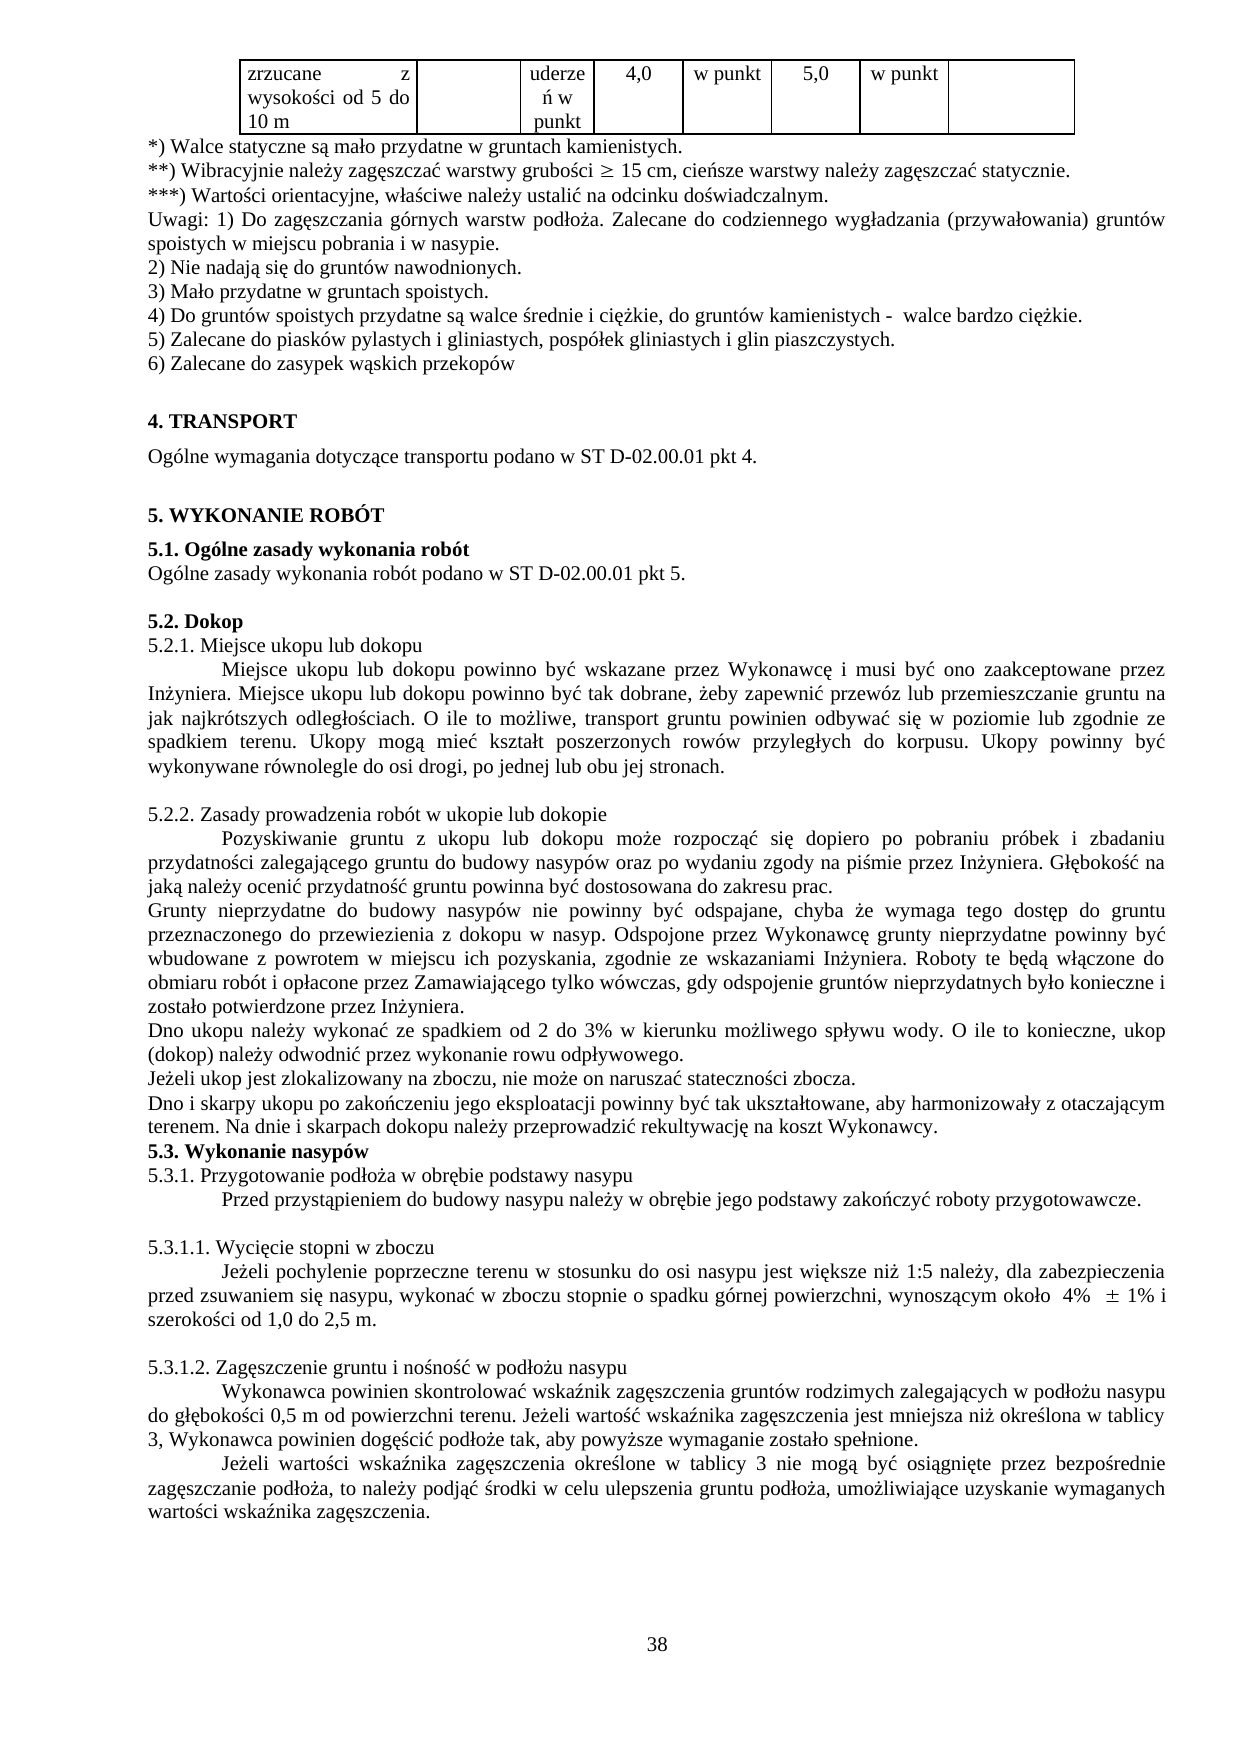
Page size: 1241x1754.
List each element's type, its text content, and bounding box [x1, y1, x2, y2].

text 4) Do gruntów spoistych przydatne są walce średnie i ciężkie, do gruntów kamienistych - walce bardzo ciężkie. [148, 303, 1167, 327]
text Jeżeli ukop jest zlokalizowany na zboczu, nie może on naruszać stateczności zbocza. [148, 1066, 1167, 1090]
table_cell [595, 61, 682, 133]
text ***) Wartości orientacyjne, właściwe należy ustalić na odcinku doświadczalnym. [148, 182, 1167, 207]
text Uwagi: 1) Do zagęszczania górnych warstw podłoża. Zalecane do codziennego wygładzania (przywałowania) gruntów spoistych w miejscu pobrania i w nasypie. [148, 207, 1167, 255]
text 6) Zalecane do zasypek wąskich przekopów [148, 351, 1167, 375]
text 5.3. Wykonanie nasypów [148, 1138, 1167, 1163]
text 5.3.1.1. Wycięcie stopni w zboczu [148, 1235, 1167, 1259]
text 5.2. Dokop [148, 609, 1167, 633]
text 5. WYKONANIE ROBÓT [148, 502, 1167, 527]
text 5) Zalecane do piasków pylastych i gliniastych, pospółek gliniastych i glin piaszczystych. [148, 327, 1167, 351]
text Wykonawca powinien skontrolować wskaźnik zagęszczenia gruntów rodzimych zalegających w podłożu nasypu do głębokości od powierzchni terenu. Jeżeli wartość wskaźnika zagęszczenia jest mniejsza niż określona w tablicy 3, Wykonawca powinien dogęścić podłoże tak, aby powyższe wymaganie zostało spełnione. [148, 1379, 1167, 1451]
text 2) Nie nadają się do gruntów nawodnionych. [148, 255, 1167, 279]
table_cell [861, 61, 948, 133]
text Jeżeli wartości wskaźnika zagęszczenia określone w tablicy 3 nie mogą być osiągnięte przez bezpośrednie zagęszczanie podłoża, to należy podjąć środki w celu ulepszenia gruntu podłoża, umożliwiające uzyskanie wymaganych wartości wskaźnika zagęszczenia. [148, 1451, 1167, 1523]
text Ogólne wymagania dotyczące transportu podano w ST D-02.00.01 pkt 4. [148, 444, 1167, 468]
text Dno ukopu należy wykonać ze spadkiem od 2 do 3% w kierunku możliwego spływu wody. O ile to konieczne, ukop (dokop) należy odwodnić przez wykonanie rowu odpływowego. [148, 1018, 1167, 1066]
text 5.3.1. Przygotowanie podłoża w obrębie podstawy nasypu [148, 1163, 1167, 1187]
text 4. TRANSPORT [148, 409, 1167, 433]
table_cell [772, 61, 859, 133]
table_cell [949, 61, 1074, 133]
text 5.2.2. Zasady prowadzenia robót w ukopie lub dokopie [148, 802, 1167, 826]
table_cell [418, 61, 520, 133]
text Grunty nieprzydatne do budowy nasypów nie powinny być odspajane, chyba że wymaga tego dostęp do gruntu przeznaczonego do przewiezienia z dokopu w nasyp. Odspojone przez Wykonawcę grunty nieprzydatne powinny być wbudowane z powrotem w miejscu ich pozyskania, zgodnie ze wskazaniami Inżyniera. Roboty te będą włączone do obmiaru robót i opłacone przez Zamawiającego tylko wówczas, gdy odspojenie gruntów nieprzydatnych było konieczne i zostało potwierdzone przez Inżyniera. [148, 898, 1167, 1018]
text *) Walce statyczne są mało przydatne w gruntach kamienistych. [148, 134, 1167, 158]
text **) Wibracyjnie należy zagęszczać warstwy grubości , cieńsze warstwy należy zagęszczać statycznie. [148, 158, 1167, 182]
text Dno i skarpy ukopu po zakończeniu jego eksploatacji powinny być tak ukształtowane, aby harmonizowały z otaczającym terenem. Na dnie i skarpach dokopu należy przeprowadzić rekultywację na koszt Wykonawcy. [148, 1090, 1167, 1138]
text Ogólne zasady wykonania robót podano w ST D-02.00.01 pkt 5. [148, 561, 1167, 585]
text 5.1. Ogólne zasady wykonania robót [148, 537, 1167, 561]
text Jeżeli pochylenie poprzeczne terenu w stosunku do osi nasypu jest większe niż 1:5 należy, dla zabezpieczenia przed zsuwaniem się nasypu, wykonać w zboczu stopnie o spadku górnej powierzchni, wynoszącym około 4% 1% i szerokości od 1,0 do . [148, 1259, 1167, 1331]
text Pozyskiwanie gruntu z ukopu lub dokopu może rozpocząć się dopiero po pobraniu próbek i zbadaniu przydatności zalegającego gruntu do budowy nasypów oraz po wydaniu zgody na piśmie przez Inżyniera. Głębokość na jaką należy ocenić przydatność gruntu powinna być dostosowana do zakresu prac. [148, 826, 1167, 898]
text 5.2.1. Miejsce ukopu lub dokopu [148, 633, 1167, 657]
text Miejsce ukopu lub dokopu powinno być wskazane przez Wykonawcę i musi być ono zaakceptowane przez Inżyniera. Miejsce ukopu lub dokopu powinno być tak dobrane, żeby zapewnić przewóz lub przemieszczanie gruntu na jak najkrótszych odległościach. O ile to możliwe, transport gruntu powinien odbywać się w poziomie lub zgodnie ze spadkiem terenu. Ukopy mogą mieć kształt poszerzonych rowów przyległych do korpusu. Ukopy powinny być wykonywane równolegle do osi drogi, po jednej lub obu jej stronach. [148, 657, 1167, 778]
text Przed przystąpieniem do budowy nasypu należy w obrębie jego podstawy zakończyć roboty przygotowawcze. [148, 1187, 1167, 1211]
text 5.3.1.2. Zagęszczenie gruntu i nośność w podłożu nasypu [148, 1355, 1167, 1379]
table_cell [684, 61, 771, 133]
text 3) Mało przydatne w gruntach spoistych. [148, 279, 1167, 303]
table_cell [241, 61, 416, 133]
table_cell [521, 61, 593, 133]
